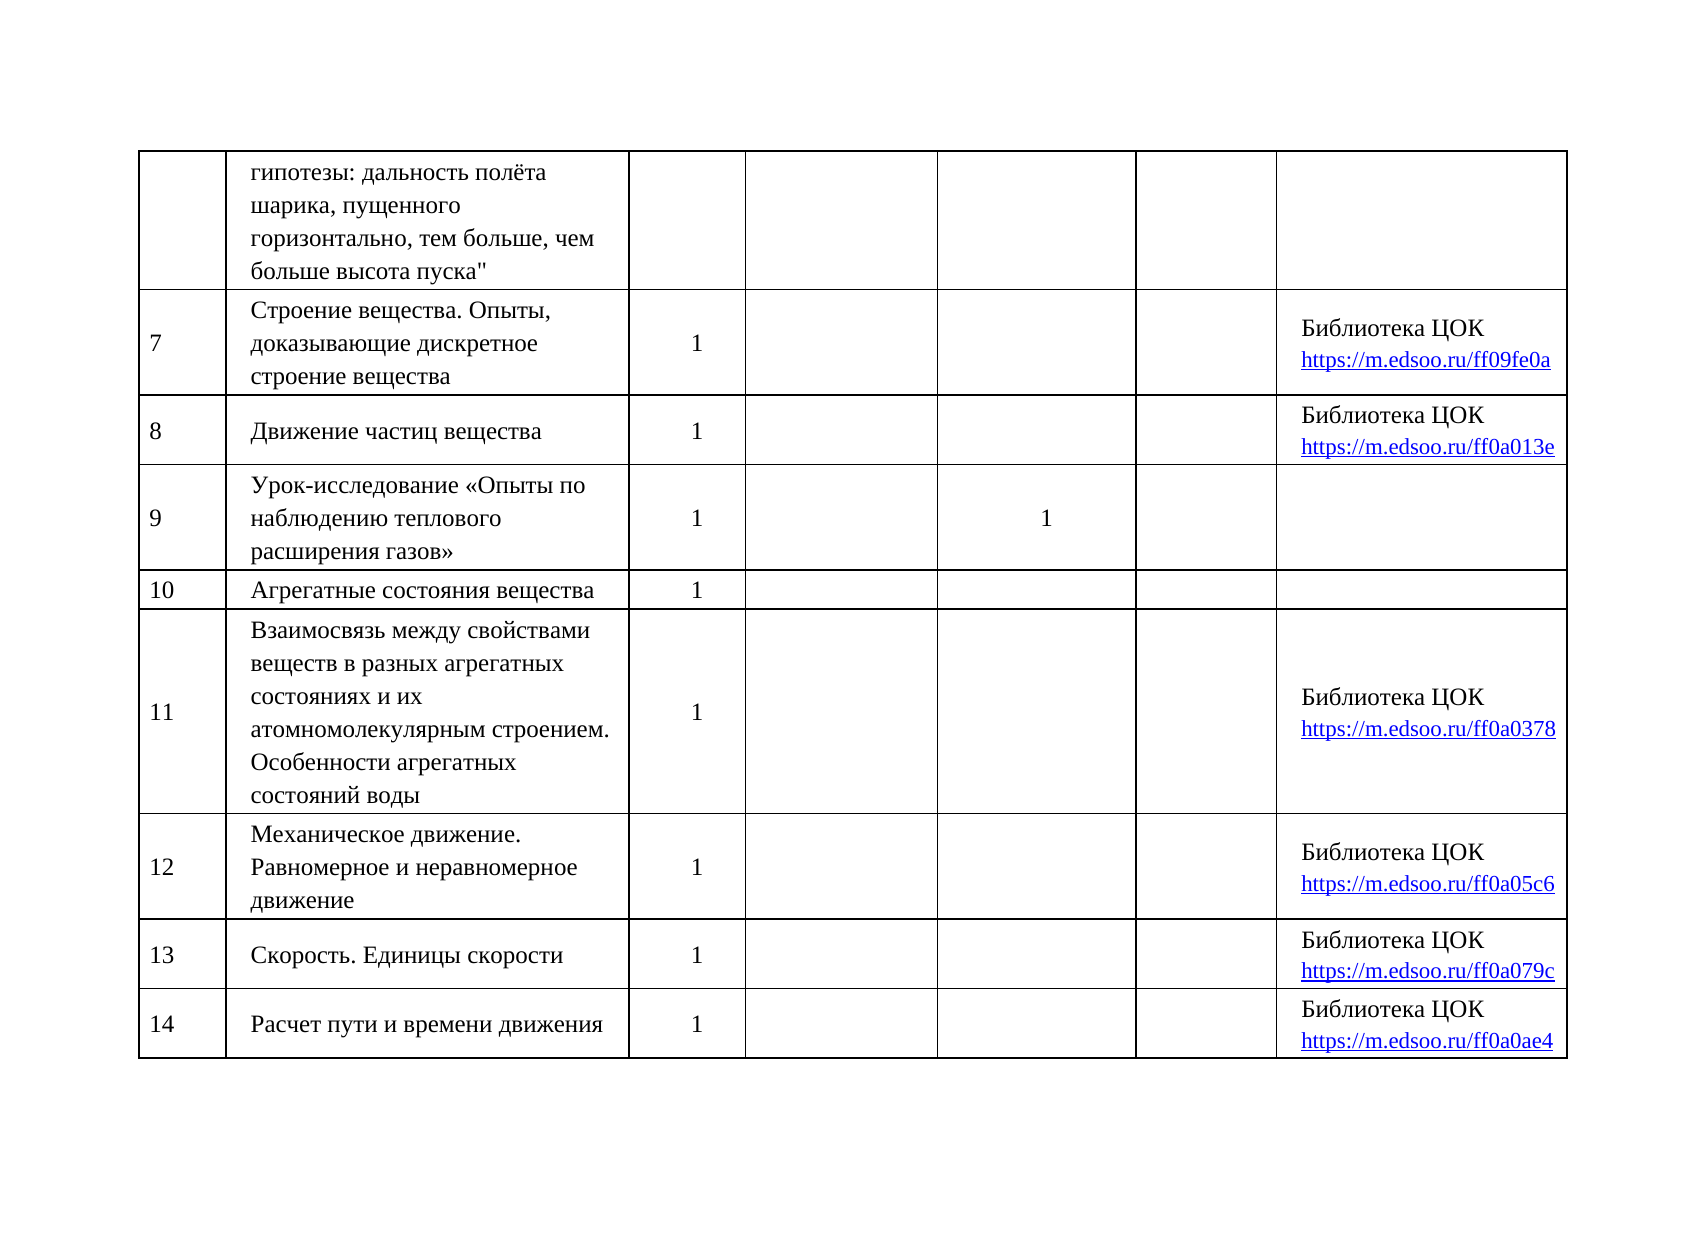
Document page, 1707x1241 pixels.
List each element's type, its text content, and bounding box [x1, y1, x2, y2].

table_cell 1 [938, 152, 1135, 288]
table_cell [1137, 920, 1276, 988]
table_cell [938, 571, 1135, 608]
table_cell Библиотека ЦОК https://m.edsoo.ru/ff0a05c6 [1277, 814, 1566, 918]
table_cell [1137, 290, 1276, 394]
table_cell 6 [140, 152, 225, 288]
table_cell [746, 465, 937, 569]
table_cell [938, 396, 1135, 463]
table_cell Расчет пути и времени движения [227, 989, 628, 1057]
table_cell [938, 920, 1135, 988]
table_cell [746, 396, 937, 463]
table_cell Урок-исследование «Опыты по наблюдению теплового расширения газов» [227, 465, 628, 569]
table_cell [1277, 571, 1566, 608]
table_cell Взаимосвязь между свойствами веществ в разных агрегатных состояниях и их атомномолекулярным строением. Особенности агрегатных состояний воды [227, 610, 628, 813]
table_cell [1137, 610, 1276, 813]
table_cell 1 [630, 465, 745, 569]
table_cell 11 [140, 610, 225, 813]
table_cell [746, 290, 937, 394]
table_cell 13 [140, 920, 225, 988]
table_cell 1 [630, 290, 745, 394]
table_cell 9 [140, 465, 225, 569]
table_cell 1 [630, 152, 745, 288]
table_cell Движение частиц вещества [227, 396, 628, 463]
table_cell [746, 571, 937, 608]
table_cell 1 [630, 396, 745, 463]
table_cell [938, 290, 1135, 394]
table_cell 12 [140, 814, 225, 918]
table_cell 1 [630, 920, 745, 988]
table_cell 14 [140, 989, 225, 1057]
table_cell [1277, 152, 1566, 288]
table_cell [938, 814, 1135, 918]
table_cell 10 [140, 571, 225, 608]
table_cell [746, 920, 937, 988]
table_cell 1 [630, 989, 745, 1057]
table_cell [1137, 152, 1276, 288]
table_cell 1 [630, 814, 745, 918]
table_cell 7 [140, 290, 225, 394]
table_cell 8 [140, 396, 225, 463]
table_cell [1137, 571, 1276, 608]
table_cell 1 [630, 571, 745, 608]
table_cell [746, 610, 937, 813]
table_cell Библиотека ЦОК https://m.edsoo.ru/ff0a0378 [1277, 610, 1566, 813]
table_cell [938, 989, 1135, 1057]
table_cell Скорость. Единицы скорости [227, 920, 628, 988]
table_cell Библиотека ЦОК https://m.edsoo.ru/ff0a079c [1277, 920, 1566, 988]
table_cell [1137, 814, 1276, 918]
table_cell [1137, 396, 1276, 463]
table_cell Механическое движение. Равномерное и неравномерное движение [227, 814, 628, 918]
table_cell [746, 814, 937, 918]
table_cell [746, 152, 937, 288]
table_cell [938, 610, 1135, 813]
table_cell Библиотека ЦОК https://m.edsoo.ru/ff0a0ae4 [1277, 989, 1566, 1057]
table_cell 1 [630, 610, 745, 813]
table_cell [1137, 989, 1276, 1057]
table_cell Строение вещества. Опыты, доказывающие дискретное строение вещества [227, 290, 628, 394]
table_cell Библиотека ЦОК https://m.edsoo.ru/ff0a013e [1277, 396, 1566, 463]
table_cell 1 [938, 465, 1135, 569]
table_cell [1137, 465, 1276, 569]
table_cell [746, 989, 937, 1057]
table_cell [1277, 465, 1566, 569]
table_cell Библиотека ЦОК https://m.edsoo.ru/ff09fe0a [1277, 290, 1566, 394]
table_cell Агрегатные состояния вещества [227, 571, 628, 608]
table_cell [227, 152, 628, 288]
